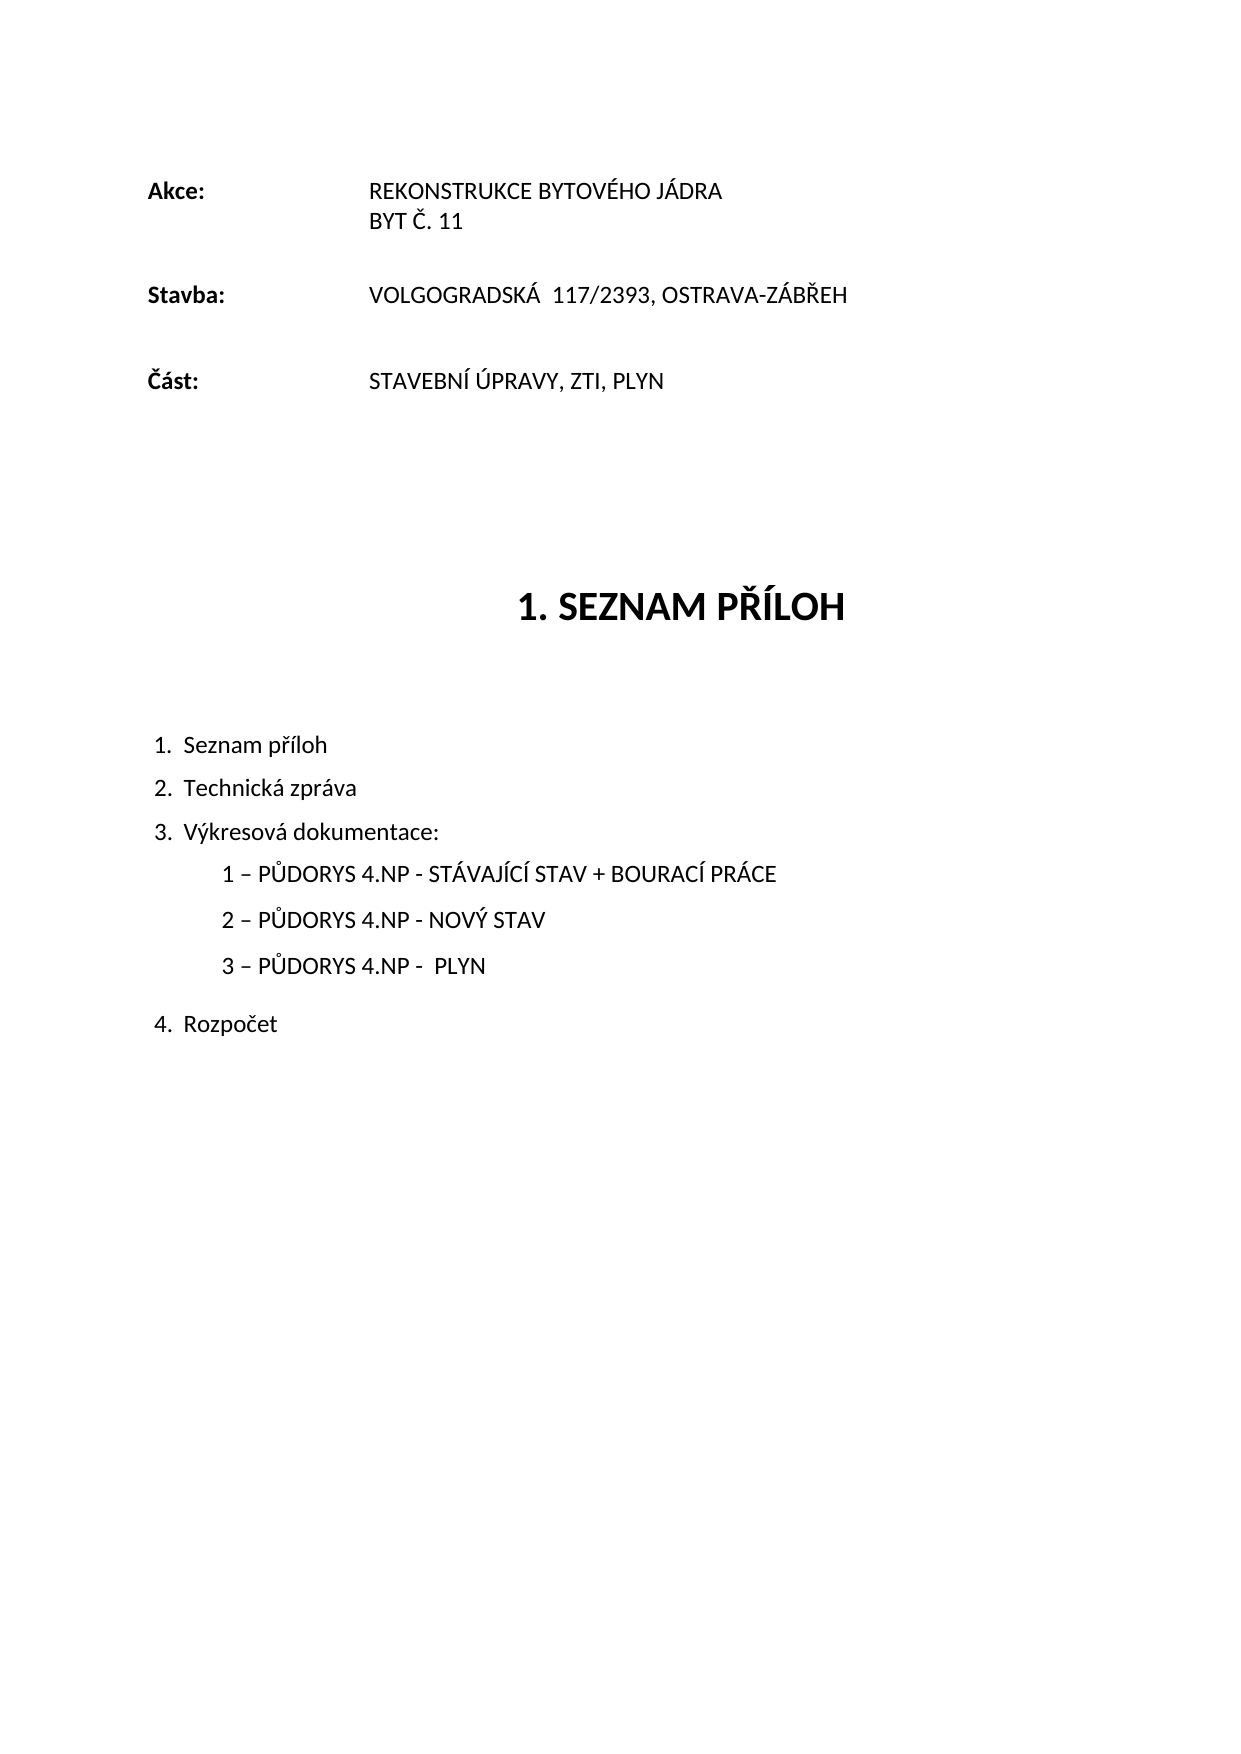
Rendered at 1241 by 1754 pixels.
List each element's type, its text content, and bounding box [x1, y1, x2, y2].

text 3 – PŮDORYS 4.NP - PLYN [148, 950, 1107, 981]
text 2 – PŮDORYS 4.NP - NOVÝ STAV [148, 904, 1107, 935]
text Stavba: VOLGOGRADSKÁ 117/2393, OSTRAVA-ZÁBŘEH [148, 279, 1107, 309]
text Část: STAVEBNÍ ÚPRAVY, ZTI, PLYN [148, 365, 1107, 396]
list Rozpočet [154, 1008, 1107, 1039]
text Akce: REKONSTRUKCE BYTOVÉHO JÁDRA [148, 175, 1107, 206]
text 1 – PŮDORYS 4.NP - STÁVAJÍCÍ STAV + BOURACÍ PRÁCE [148, 859, 1107, 889]
list Výkresová dokumentace: [154, 816, 1107, 846]
list Technická zpráva [154, 773, 1107, 803]
text BYT Č. 11 [148, 206, 1107, 236]
text 1. SEZNAM PŘÍLOH [441, 580, 1107, 631]
text 1. Seznam příloh [148, 729, 1107, 760]
